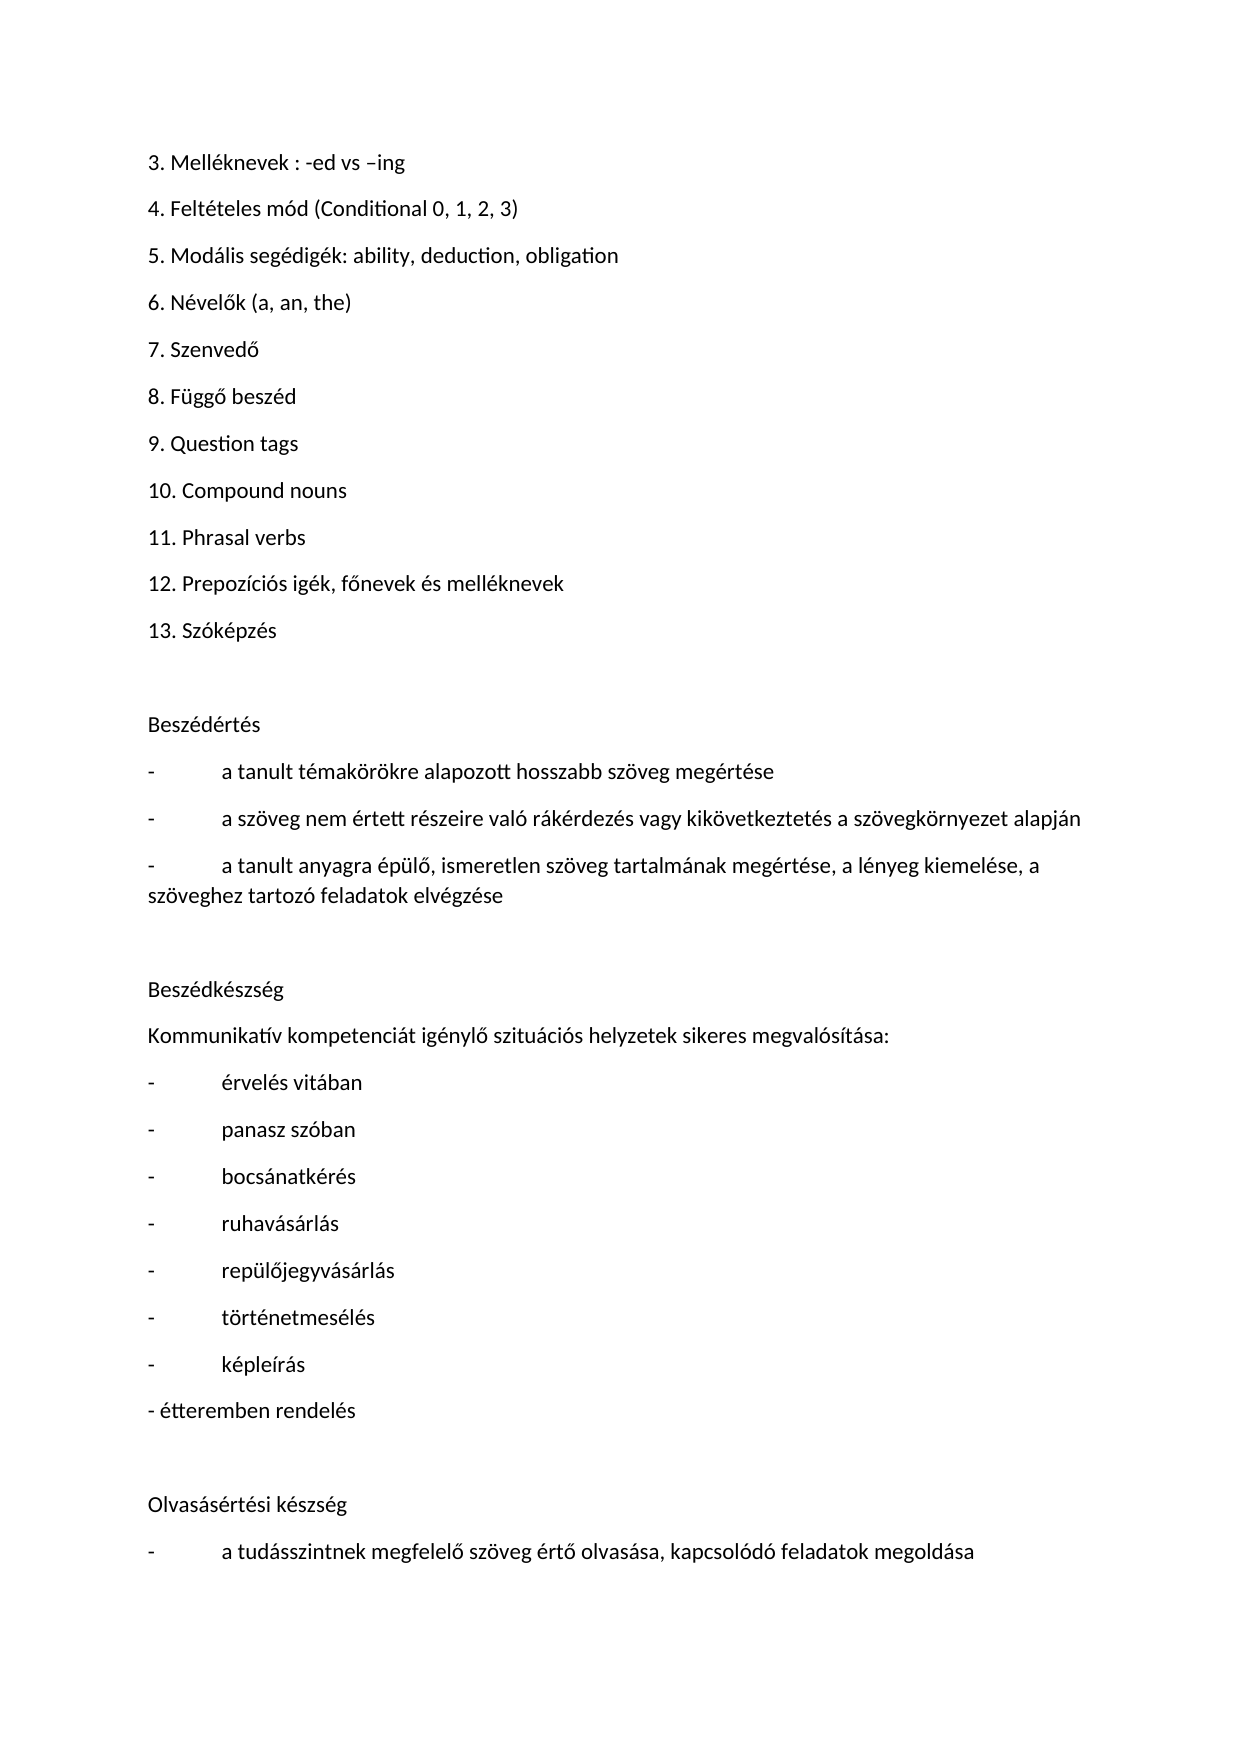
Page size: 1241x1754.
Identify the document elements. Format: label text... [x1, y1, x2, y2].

text Olvasásértési készség [148, 1490, 1093, 1518]
text - repülőjegyvásárlás [148, 1256, 1093, 1284]
text 5. Modális segédigék: ability, deduction, obligation [148, 241, 1093, 269]
text - képleírás [148, 1350, 1093, 1378]
text 8. Függő beszéd [148, 382, 1093, 410]
text 4. Feltételes mód (Conditional 0, 1, 2, 3) [148, 194, 1093, 222]
text - a tanult témakörökre alapozott hosszabb szöveg megértése [148, 757, 1093, 785]
text 7. Szenvedő [148, 335, 1093, 363]
text - panasz szóban [148, 1115, 1093, 1143]
text - érvelés vitában [148, 1068, 1093, 1096]
text 9. Question tags [148, 429, 1093, 457]
text - történetmesélés [148, 1303, 1093, 1331]
text - a tudásszintnek megfelelő szöveg értő olvasása, kapcsolódó feladatok megoldása [148, 1537, 1093, 1565]
text 11. Phrasal verbs [148, 523, 1093, 551]
text Beszédkészség [148, 975, 1093, 1003]
text - étteremben rendelés [148, 1397, 1093, 1424]
text 6. Névelők (a, an, the) [148, 288, 1093, 316]
text 3. Melléknevek : -ed vs –ing [148, 148, 1093, 176]
text Beszédértés [148, 710, 1093, 738]
text - ruhavásárlás [148, 1209, 1093, 1237]
text - bocsánatkérés [148, 1162, 1093, 1190]
text 10. Compound nouns [148, 476, 1093, 504]
text Kommunikatív kompetenciát igénylő szituációs helyzetek sikeres megvalósítása: [148, 1022, 1093, 1049]
text - a tanult anyagra épülő, ismeretlen szöveg tartalmának megértése, a lényeg kiemelése, a szöveghez tartozó feladatok elvégzése [148, 851, 1093, 909]
text - a szöveg nem értett részeire való rákérdezés vagy kikövetkeztetés a szövegkörnyezet alapján [148, 804, 1093, 832]
text 13. Szóképzés [148, 616, 1093, 644]
text 12. Prepozíciós igék, főnevek és melléknevek [148, 569, 1093, 597]
